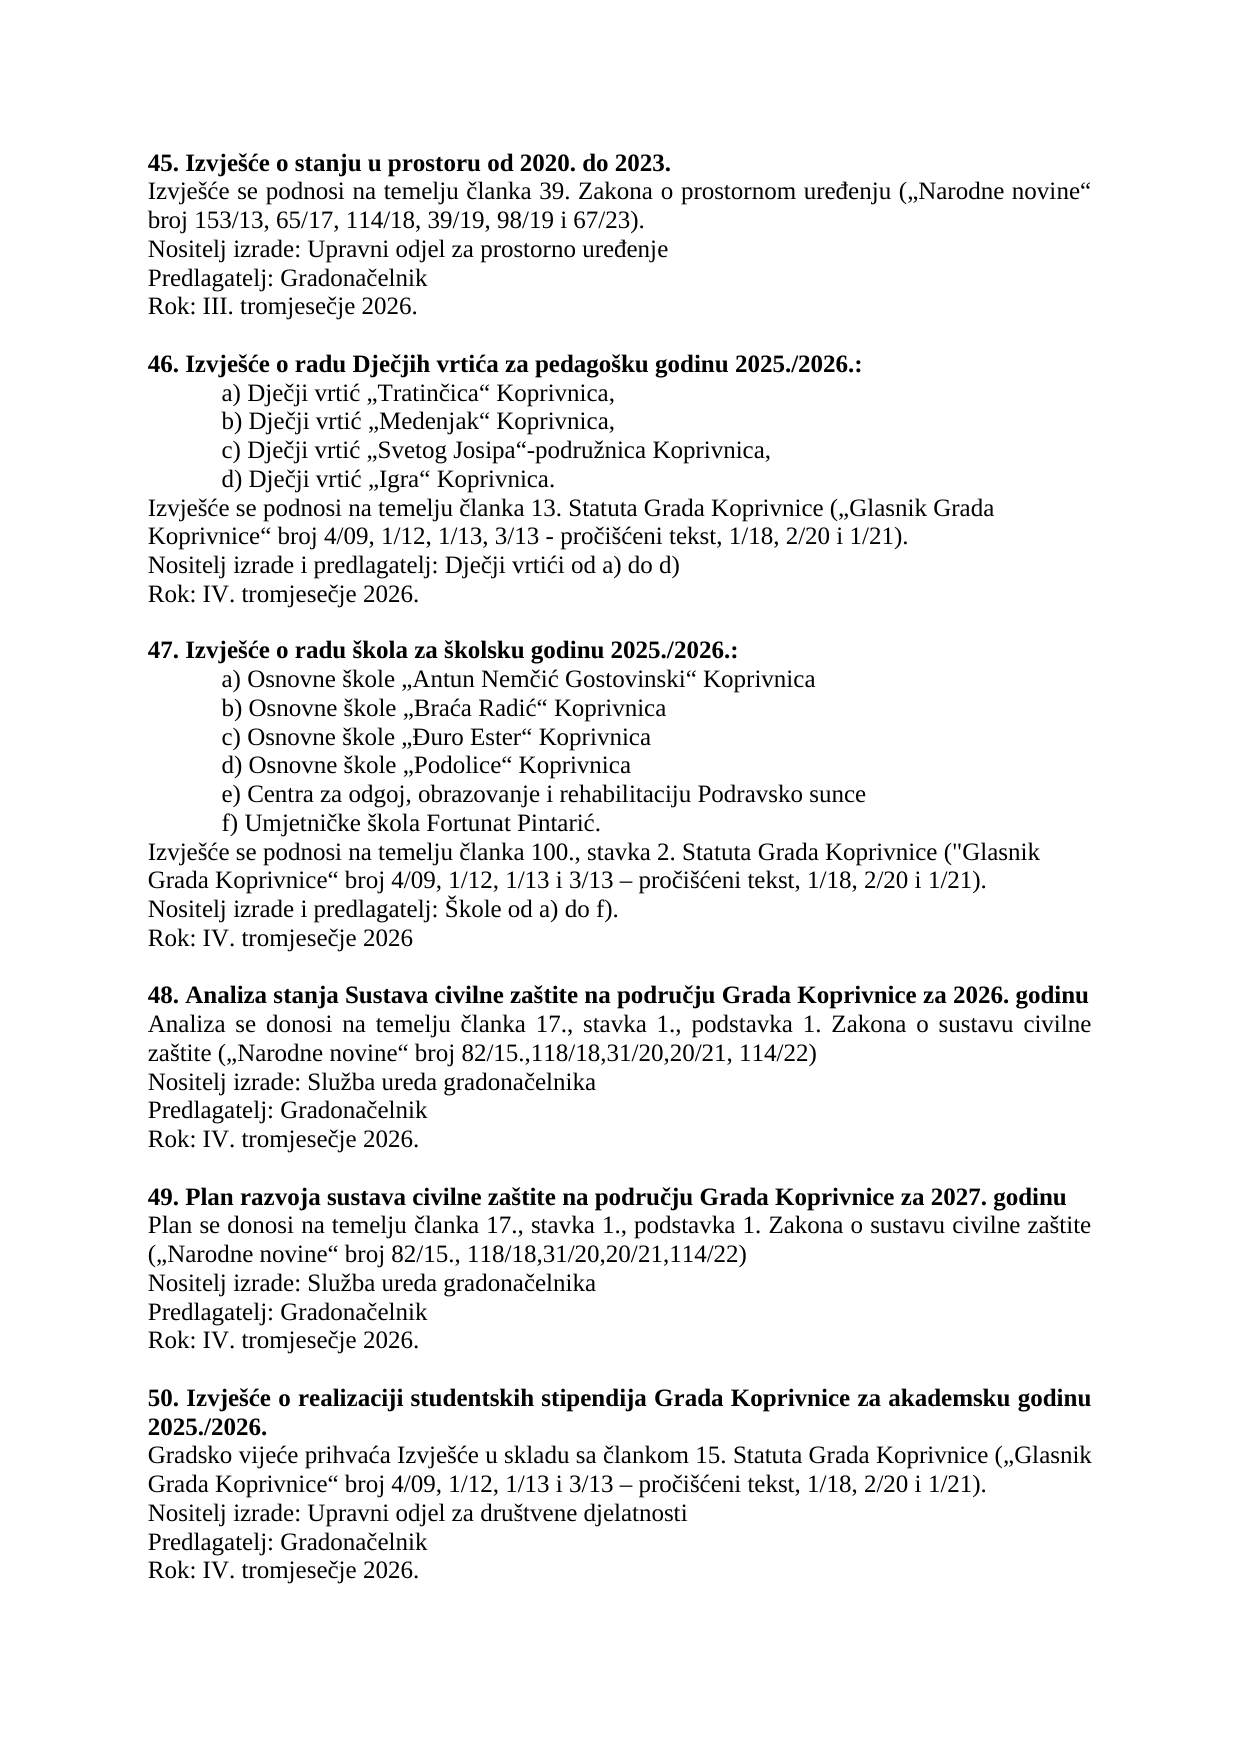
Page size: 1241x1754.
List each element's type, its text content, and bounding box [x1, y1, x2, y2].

list 45. Izvješće o stanju u prostoru od 2020. do 2023. [148, 148, 1093, 176]
text 46. Izvješće o radu Dječjih vrtića za pedagošku godinu 2025./2026.: [148, 349, 1093, 378]
text Nositelj izrade: Služba ureda gradonačelnika [148, 1268, 1093, 1297]
text Plan se donosi na temelju članka 17., stavka 1., podstavka 1. Zakona o sustavu civilne zaštite („Narodne novine“ broj 82/15., 118/18,31/20,20/21,114/22) [148, 1211, 1093, 1268]
text Nositelj izrade: Upravni odjel za društvene djelatnosti [148, 1498, 1093, 1527]
text c) Osnovne škole „Đuro Ester“ Koprivnica [148, 722, 1093, 751]
text d) Osnovne škole „Podolice“ Koprivnica [148, 751, 1093, 779]
text b) Dječji vrtić „Medenjak“ Koprivnica, [148, 406, 1093, 435]
text Rok: IV. tromjesečje 2026. [148, 579, 1093, 608]
text d) Dječji vrtić „Igra“ Koprivnica. [148, 464, 1093, 493]
text c) Dječji vrtić „Svetog Josipa“-podružnica Koprivnica, [148, 435, 1093, 464]
text a) Osnovne škole „Antun Nemčić Gostovinski“ Koprivnica [148, 664, 1093, 693]
text a) Dječji vrtić „Tratinčica“ Koprivnica, [148, 378, 1093, 406]
text Rok: IV. tromjesečje 2026. [148, 1326, 1093, 1354]
text Izvješće se podnosi na temelju članka 13. Statuta Grada Koprivnice („Glasnik Grada Koprivnice“ broj 4/09, 1/12, 1/13, 3/13 - pročišćeni tekst, 1/18, 2/20 i 1/21). [148, 493, 1093, 550]
text Rok: III. tromjesečje 2026. [148, 291, 1093, 320]
text Rok: IV. tromjesečje 2026 [148, 923, 1093, 952]
text 48. Analiza stanja Sustava civilne zaštite na području Grada Koprivnice za 2026. godinu [148, 981, 1093, 1009]
text 49. Plan razvoja sustava civilne zaštite na području Grada Koprivnice za 2027. godinu [148, 1182, 1093, 1211]
text Predlagatelj: Gradonačelnik [148, 1527, 1093, 1556]
text Predlagatelj: Gradonačelnik [148, 1096, 1093, 1124]
text Rok: IV. tromjesečje 2026. [148, 1556, 1093, 1584]
text Izvješće se podnosi na temelju članka 39. Zakona o prostornom uređenju („Narodne novine“ broj 153/13, 65/17, 114/18, 39/19, 98/19 i 67/23). [148, 176, 1093, 234]
text 50. Izvješće o realizaciji studentskih stipendija Grada Koprivnice za akademsku godinu 2025./2026. [148, 1383, 1093, 1441]
text Izvješće se podnosi na temelju članka 100., stavka 2. Statuta Grada Koprivnice ("Glasnik Grada Koprivnice“ broj 4/09, 1/12, 1/13 i 3/13 – pročišćeni tekst, 1/18, 2/20 i 1/21). [148, 837, 1093, 894]
text f) Umjetničke škola Fortunat Pintarić. [148, 808, 1093, 837]
text Nositelj izrade i predlagatelj: Škole od a) do f). [148, 894, 1093, 923]
text Rok: IV. tromjesečje 2026. [148, 1124, 1093, 1153]
text e) Centra za odgoj, obrazovanje i rehabilitaciju Podravsko sunce [148, 779, 1093, 808]
text 47. Izvješće o radu škola za školsku godinu 2025./2026.: [148, 636, 1093, 664]
text Analiza se donosi na temelju članka 17., stavka 1., podstavka 1. Zakona o sustavu civilne zaštite („Narodne novine“ broj 82/15.,118/18,31/20,20/21, 114/22) [148, 1009, 1093, 1067]
text Nositelj izrade: Upravni odjel za prostorno uređenje [148, 234, 1093, 263]
text Gradsko vijeće prihvaća Izvješće u skladu sa člankom 15. Statuta Grada Koprivnice („Glasnik Grada Koprivnice“ broj 4/09, 1/12, 1/13 i 3/13 – pročišćeni tekst, 1/18, 2/20 i 1/21). [148, 1441, 1093, 1498]
text Predlagatelj: Gradonačelnik [148, 263, 1093, 291]
text Predlagatelj: Gradonačelnik [148, 1297, 1093, 1326]
text Nositelj izrade i predlagatelj: Dječji vrtići od a) do d) [148, 550, 1093, 579]
text b) Osnovne škole „Braća Radić“ Koprivnica [148, 693, 1093, 722]
text Nositelj izrade: Služba ureda gradonačelnika [148, 1067, 1093, 1096]
